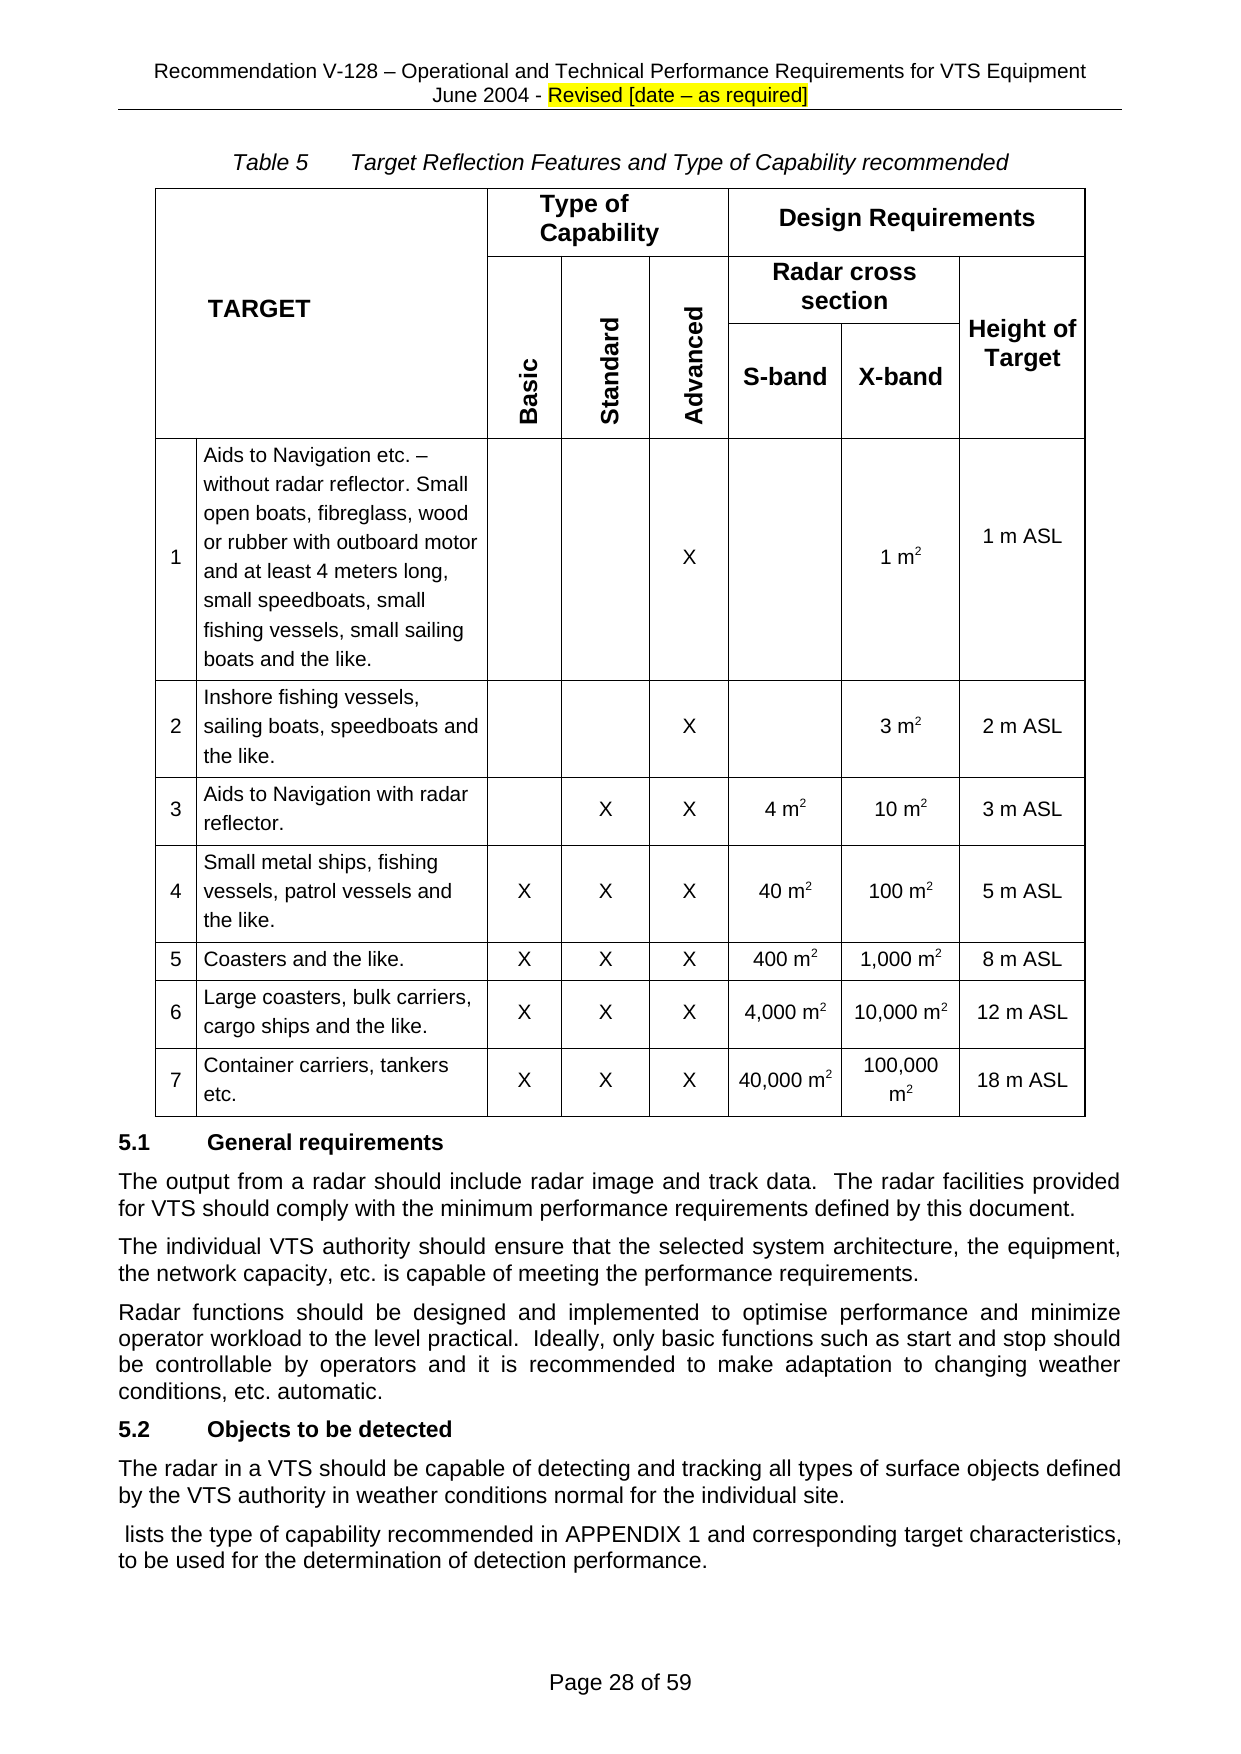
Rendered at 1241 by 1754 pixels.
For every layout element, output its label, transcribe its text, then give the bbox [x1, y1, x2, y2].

table_cell [488, 439, 561, 680]
table_header Design Requirements [729, 189, 1084, 256]
table_cell Aids to Navigation with radar reflector. [197, 778, 487, 845]
table_cell X [650, 1049, 728, 1116]
table_cell [488, 681, 561, 777]
table_cell [729, 681, 841, 777]
table_cell Basic [488, 257, 561, 438]
table_cell X [488, 846, 561, 942]
table_cell X [562, 943, 649, 980]
table_cell [960, 778, 1084, 845]
table_cell Standard [562, 257, 649, 438]
table_cell X [488, 943, 561, 980]
text The radar in a VTS should be capable of detecting and tracking all types of surface objects defined by the VTS authority in weather conditions normal for the individual site. [118, 1455, 1122, 1508]
text Table 6 lists the type of capability recommended in APPENDIX 1 and corresponding target characteristics, to be used for the determination of detection performance. [118, 1521, 1122, 1573]
table_cell X [650, 681, 728, 777]
table_cell [562, 439, 649, 680]
table_cell X [650, 981, 728, 1048]
table_cell Height of Target [960, 257, 1084, 438]
table_cell [562, 681, 649, 777]
table_cell [842, 1049, 959, 1116]
table_cell [729, 846, 841, 942]
subtitle General requirements [118, 1129, 1122, 1156]
table_cell Aids to Navigation etc. –without radar reflector. Small open boats, fibreglass, wood or rubber with outboard motor and at least long, small speedboats, small fishing vessels, small sailing boats and the like. [197, 439, 487, 680]
table_cell [842, 778, 959, 845]
table_cell X [488, 981, 561, 1048]
table_cell [729, 439, 841, 680]
text Target Reflection Features and Type of Capability recommended [118, 149, 1122, 175]
table_cell Coasters and the like. [197, 943, 487, 980]
table_cell 3 [156, 778, 196, 845]
table_cell Advanced [650, 257, 728, 438]
table_cell [488, 778, 561, 845]
table_cell [960, 681, 1084, 777]
table_cell [960, 1049, 1084, 1116]
table_cell Large coasters, bulk carriers, cargo ships and the like. [197, 981, 487, 1048]
table_cell [960, 846, 1084, 942]
table_header TARGET [156, 189, 487, 438]
table_cell 7 [156, 1049, 196, 1116]
table_cell X [562, 1049, 649, 1116]
table_cell 2 [156, 681, 196, 777]
table_cell Small metal ships, fishing vessels, patrol vessels and the like. [197, 846, 487, 942]
subtitle Objects to be detected [118, 1416, 1122, 1443]
table_cell X-band [842, 324, 959, 438]
table_cell X [650, 943, 728, 980]
text The output from a radar should include radar image and track data. The radar facilities provided for VTS should comply with the minimum performance requirements defined by this document. [118, 1168, 1122, 1221]
text The individual VTS authority should ensure that the selected system architecture, the equipment, the network capacity, etc. is capable of meeting the performance requirements. [118, 1233, 1122, 1286]
table_cell Container carriers, tankers etc. [197, 1049, 487, 1116]
table_cell 5 [156, 943, 196, 980]
table_cell [960, 981, 1084, 1048]
table_cell X [562, 846, 649, 942]
table_cell X [488, 1049, 561, 1116]
table_cell X [650, 778, 728, 845]
table_cell 1 [156, 439, 196, 680]
table_cell Radar cross section [729, 257, 959, 323]
table_cell [842, 439, 959, 680]
table_cell Inshore fishing vessels, sailing boats, speedboats and the like. [197, 681, 487, 777]
table_cell 4 [156, 846, 196, 942]
table_cell 6 [156, 981, 196, 1048]
table_cell [729, 1049, 841, 1116]
table_cell X [650, 439, 728, 680]
table_cell X [562, 981, 649, 1048]
table_cell [729, 981, 841, 1048]
table_cell X [650, 846, 728, 942]
table_cell [729, 943, 841, 980]
table_cell [842, 681, 959, 777]
text Radar functions should be designed and implemented to optimise performance and minimize operator workload to the level practical. Ideally, only basic functions such as start and stop should be controllable by operators and it is recommended to make adaptation to changing weather conditions, etc. automatic. [118, 1298, 1122, 1404]
table_header Type of Capability [488, 189, 728, 256]
table_cell [842, 981, 959, 1048]
table_cell X [562, 778, 649, 845]
table_cell [960, 943, 1084, 980]
table_cell [842, 943, 959, 980]
table_cell [729, 778, 841, 845]
table_cell [842, 846, 959, 942]
table_cell [960, 439, 1084, 680]
table_cell S-band [729, 324, 841, 438]
